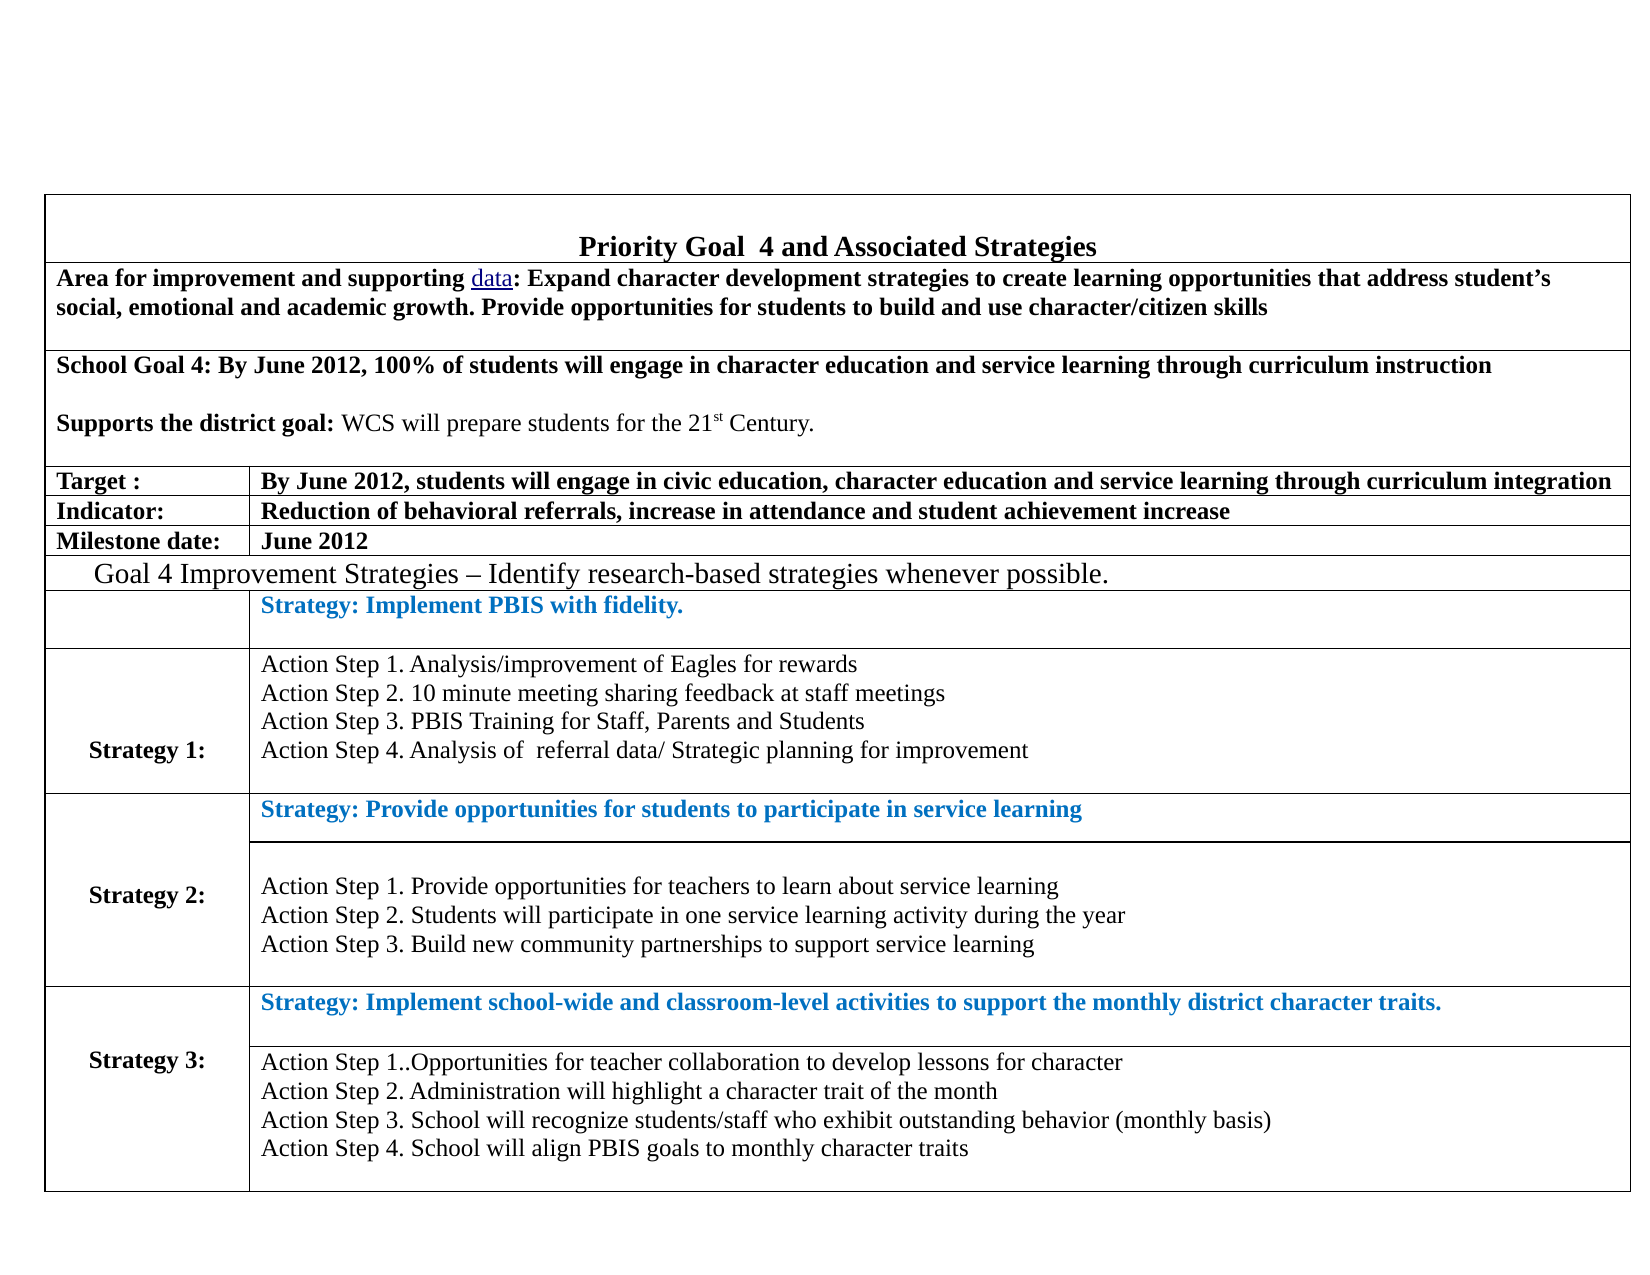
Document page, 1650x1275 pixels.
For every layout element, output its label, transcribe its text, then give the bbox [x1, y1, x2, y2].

table_cell [46, 591, 249, 648]
table_cell By June 2012, students will engage in civic education, character education and service learning through curriculum integration [250, 467, 1630, 495]
table_cell Reduction of behavioral referrals, increase in attendance and student achievement increase [250, 496, 1630, 525]
table_cell Strategy 3: [46, 987, 249, 1191]
table_cell Strategy 2: [46, 794, 249, 986]
table_cell Action Step 1. Analysis/improvement of Eagles for rewards Action Step 2. 10 minute meeting sharing feedback at staff meetings Action Step 3. PBIS Training for Staff, Parents and Students Action Step 4. Analysis of referral data/ Strategic planning for improvement [250, 649, 1630, 793]
table_cell Strategy: Implement PBIS with fidelity. [250, 591, 1630, 648]
table_cell Action Step 1..Opportunities for teacher collaboration to develop lessons for character Action Step 2. Administration will highlight a character trait of the month Action Step 3. School will recognize students/staff who exhibit outstanding behavior (monthly basis) Action Step 4. School will align PBIS goals to monthly character traits [250, 1047, 1630, 1191]
table_cell School Goal 4: By June 2012, 100% of students will engage in character education and service learning through curriculum instruction Supports the district goal: WCS will prepare students for the 21st Century. [46, 351, 1630, 466]
table_header Priority Goal 4 and Associated Strategies [46, 195, 1630, 262]
table_cell Strategy: Implement school-wide and classroom-level activities to support the monthly district character traits. [250, 987, 1630, 1046]
table_cell Action Step 1. Provide opportunities for teachers to learn about service learning Action Step 2. Students will participate in one service learning activity during the year Action Step 3. Build new community partnerships to support service learning [250, 843, 1630, 986]
table_cell Indicator: [46, 496, 249, 525]
table_cell Area for improvement and supporting data: Expand character development strategies to create learning opportunities that address student’s social, emotional and academic growth. Provide opportunities for students to build and use character/citizen skills [46, 263, 1630, 349]
table_cell June 2012 [250, 526, 1630, 555]
table_cell Strategy 1: [46, 649, 249, 793]
table_cell Target : [46, 467, 249, 495]
table_cell Strategy: Provide opportunities for students to participate in service learning [250, 794, 1630, 841]
table_cell Milestone date: [46, 526, 249, 555]
table_cell Goal 4 Improvement Strategies – Identify research-based strategies whenever possible. [46, 556, 1630, 589]
